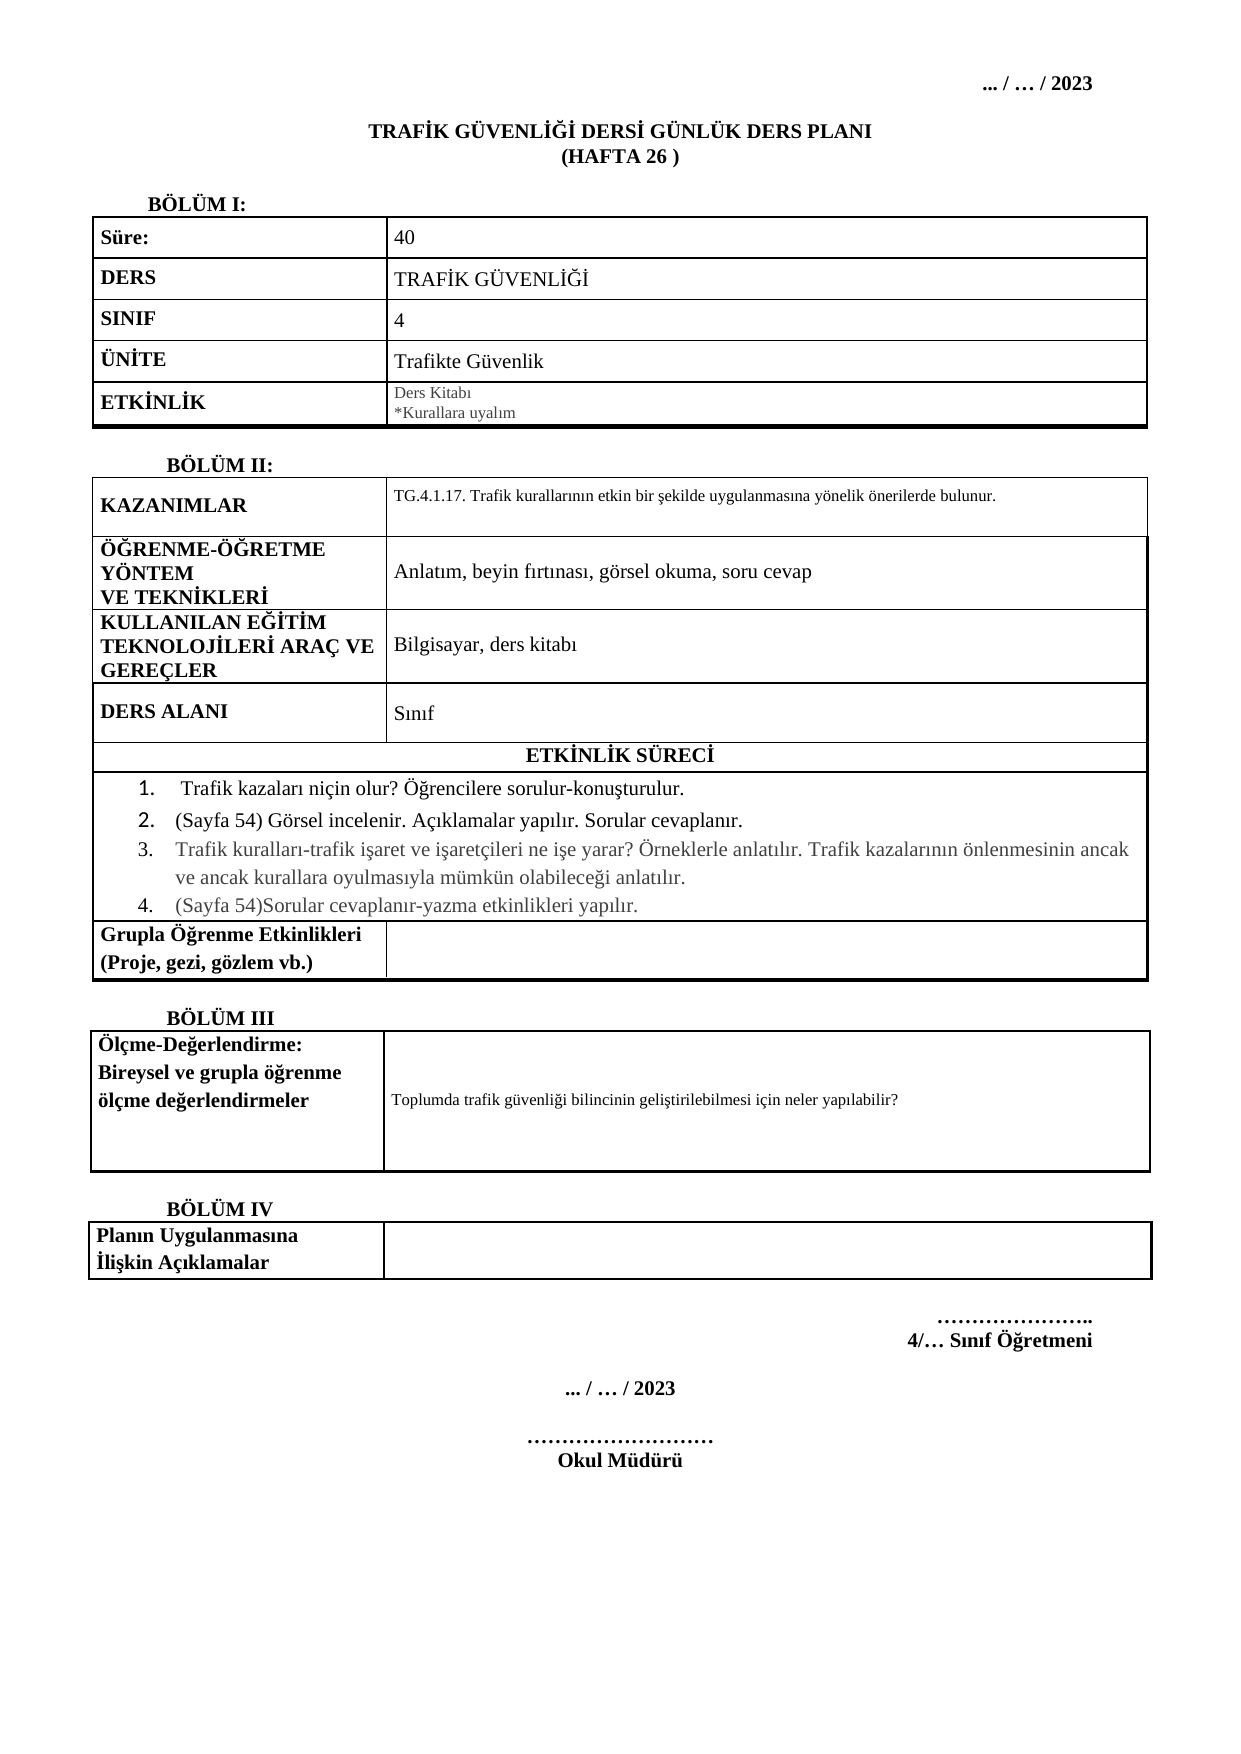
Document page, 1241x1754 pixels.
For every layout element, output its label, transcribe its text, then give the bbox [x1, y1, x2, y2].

table_cell ÜNİTE [94, 341, 386, 381]
text TRAFİK GÜVENLİĞİ DERSİ GÜNLÜK DERS PLANI [148, 119, 1092, 143]
table_header 40 [388, 218, 1146, 257]
table_header TG.4.1.17. Trafik kurallarının etkin bir şekilde uygulanmasına yönelik önerilerde bulunur. [387, 478, 1147, 536]
table_cell SINIF [94, 300, 386, 340]
table_cell Grupla Öğrenme Etkinlikleri (Proje, gezi, gözlem vb.) [94, 922, 386, 977]
text BÖLÜM II: [148, 453, 1092, 477]
table_cell 4 [388, 300, 1146, 340]
text ……………………… [148, 1424, 1092, 1448]
table_cell Ders Kitabı *Kurallara uyalım [388, 383, 1146, 424]
subtitle BÖLÜM IV [148, 1196, 1092, 1221]
table_cell Trafikte Güvenlik [388, 341, 1146, 381]
table_header Süre: [94, 218, 386, 257]
table_header KAZANIMLAR [93, 478, 386, 536]
text BÖLÜM I: [148, 192, 1092, 216]
text 4/… Sınıf Öğretmeni [148, 1328, 1092, 1352]
table_cell Trafik kazaları niçin olur? Öğrencilere sorulur-konuşturulur. (Sayfa 54) Görsel incelenir. Açıklamalar yapılır. Sorular cevaplanır. Trafik kuralları-trafik işaret ve işaretçileri ne işe yarar? Örneklerle anlatılır. Trafik kazalarının önlenmesinin ancak ve ancak kurallara oyulmasıyla mümkün olabileceği anlatılır. (Sayfa 54)Sorular cevaplanır-yazma etkinlikleri yapılır. [94, 773, 1146, 920]
table_cell Anlatım, beyin fırtınası, görsel okuma, soru cevap [387, 537, 1146, 609]
table_cell DERS ALANI [94, 684, 386, 742]
table_header Ölçme-Değerlendirme: Bireysel ve grupla öğrenme ölçme değerlendirmeler [92, 1032, 383, 1170]
text ... / … / 2023 [148, 71, 1092, 95]
table_cell Bilgisayar, ders kitabı [387, 610, 1146, 682]
table_header Planın Uygulanmasına İlişkin Açıklamalar [90, 1223, 383, 1278]
table_cell TRAFİK GÜVENLİĞİ [388, 259, 1146, 298]
subtitle BÖLÜM III [148, 1006, 1092, 1030]
text Okul Müdürü [148, 1448, 1092, 1472]
text ... / … / 2023 [148, 1376, 1092, 1400]
table_cell ETKİNLİK [94, 383, 386, 424]
table_cell DERS [94, 259, 386, 298]
table_header [385, 1223, 1150, 1278]
table_cell ETKİNLİK SÜRECİ [94, 743, 1146, 771]
table_header Toplumda trafik güvenliği bilincinin geliştirilebilmesi için neler yapılabilir? [385, 1032, 1149, 1170]
text (HAFTA 26 ) [148, 143, 1092, 168]
table_cell KULLANILAN EĞİTİM TEKNOLOJİLERİ ARAÇ VE GEREÇLER [93, 610, 386, 682]
table_cell ÖĞRENME-ÖĞRETME YÖNTEM VE TEKNİKLERİ [93, 537, 386, 609]
text ………………….. [148, 1304, 1092, 1328]
table_cell Sınıf [387, 684, 1146, 742]
table_cell [387, 922, 1146, 977]
